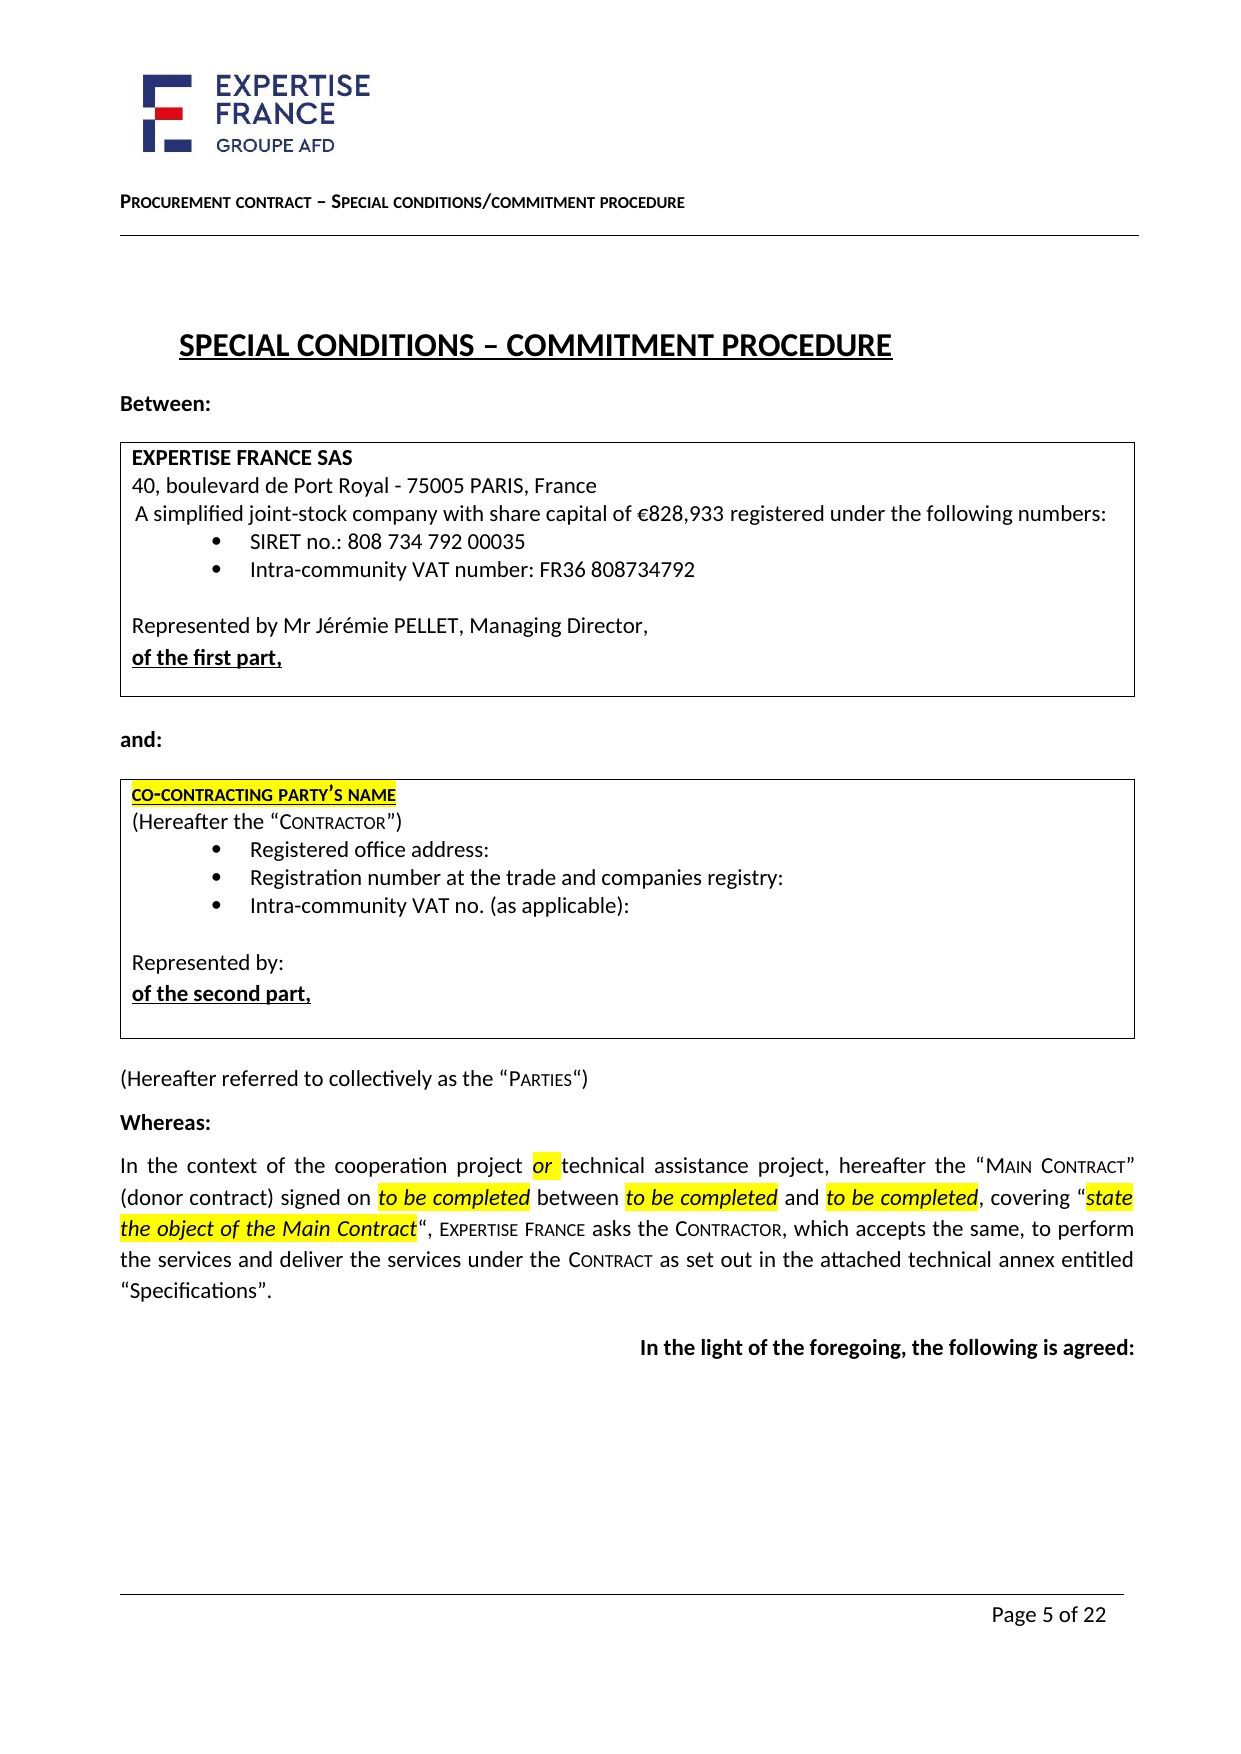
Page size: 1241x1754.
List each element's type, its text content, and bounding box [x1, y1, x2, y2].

text (Hereafter referred to collectively as the “Parties“) [120, 1064, 1135, 1092]
table_header EXPERTISE FRANCE SAS 40, boulevard de Port Royal - 75005 PARIS, France A simplified joint-stock company with share capital of €828,933 registered under the following numbers: SIRET no.: 808 734 792 00035 Intra-community VAT number: FR36 808734792 Represented by Mr Jérémie PELLET, Managing Director, of the first part, [121, 443, 1134, 696]
text In the light of the foregoing, the following is agreed: [120, 1330, 1135, 1361]
text Whereas: [120, 1105, 1135, 1136]
text In the context of the cooperation project or technical assistance project, hereafter the “Main Contract” (donor contract) signed on to be completed between to be completed and to be completed, covering “state the object of the Main Contract“, Expertise France asks the Contractor, which accepts the same, to perform the services and deliver the services under the Contract as set out in the attached technical annex entitled “Specifications”. [120, 1148, 1135, 1305]
table_header co-contracting party’s name (Hereafter the “Contractor”) Registered office address: Registration number at the trade and companies registry: Intra-community VAT no. (as applicable): Represented by: of the second part, [121, 780, 1134, 1038]
picture [120, 41, 397, 183]
text and: [120, 722, 1135, 753]
text Between: [120, 389, 1135, 417]
text special conditions – commitment procedure [179, 323, 1135, 364]
